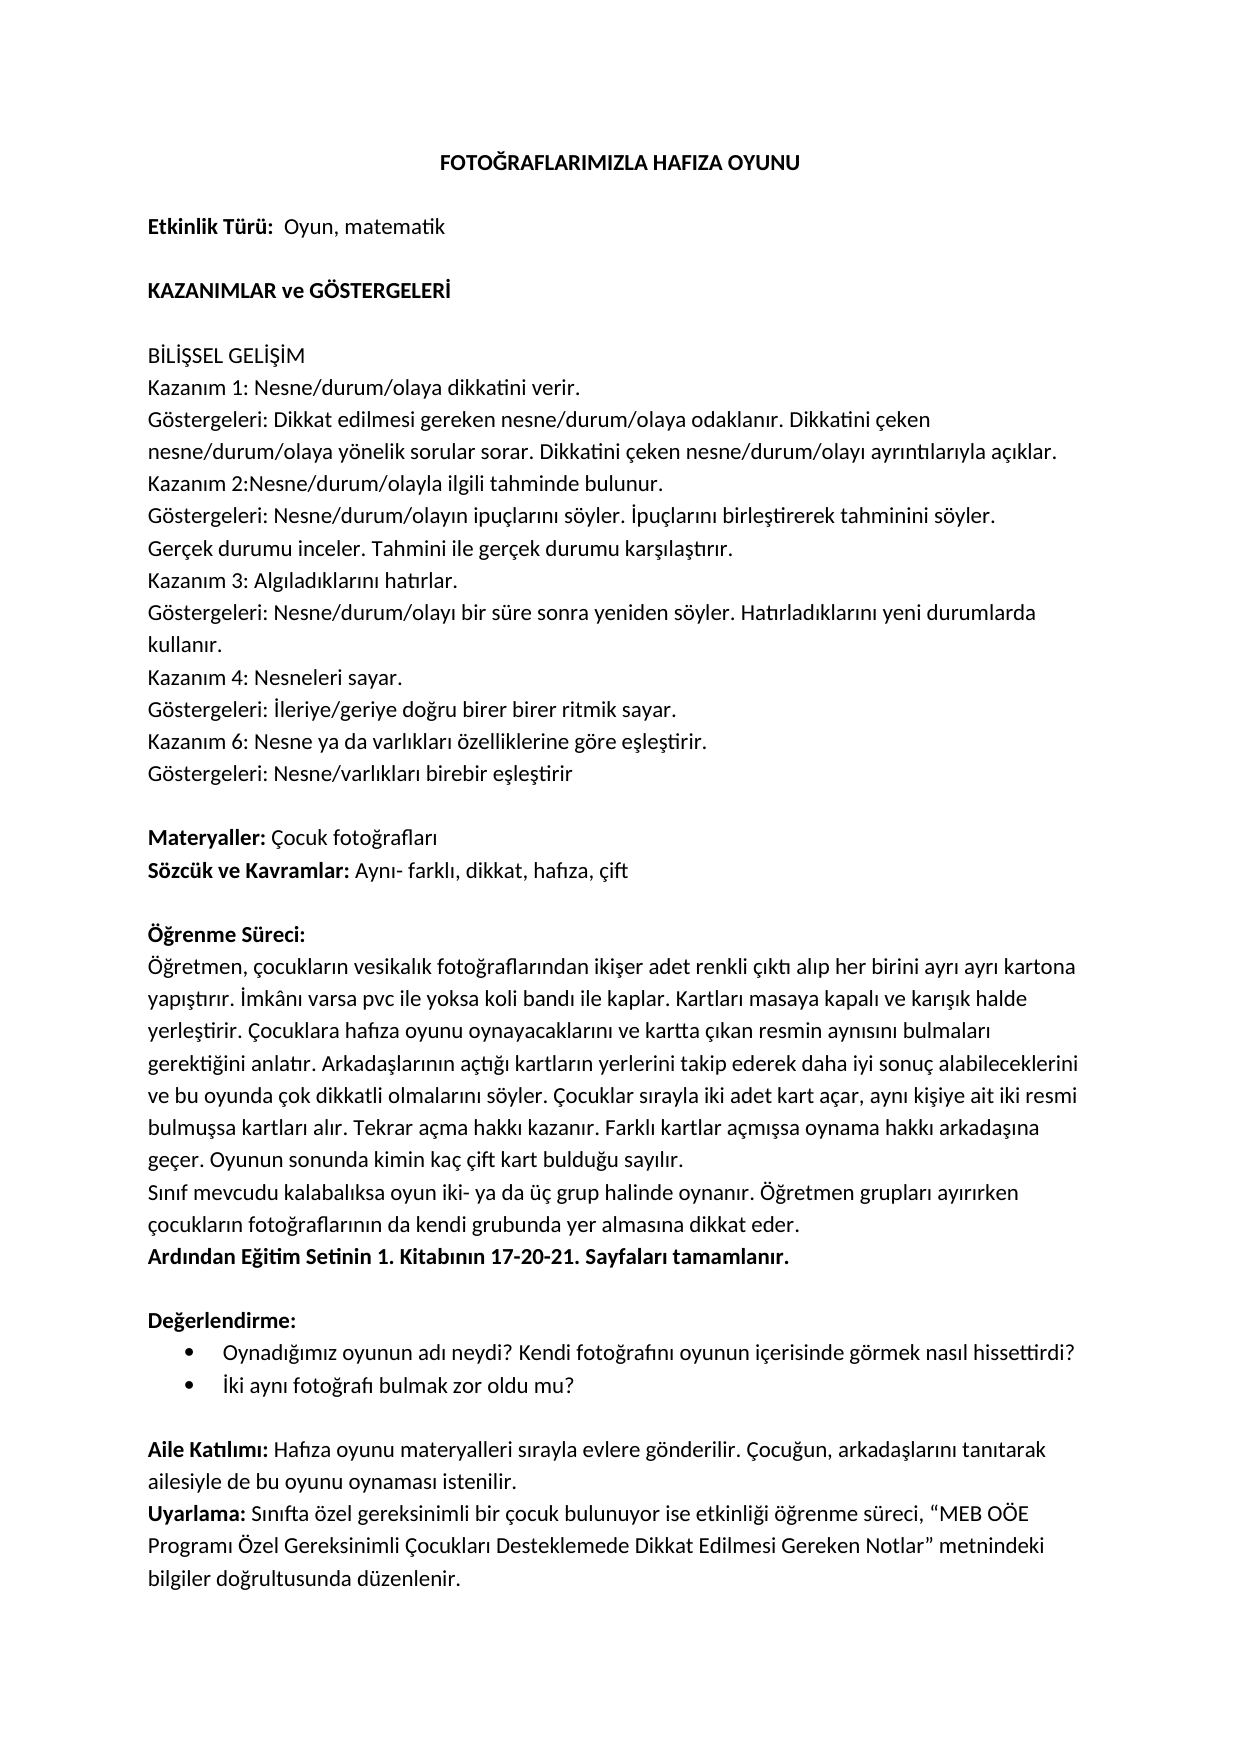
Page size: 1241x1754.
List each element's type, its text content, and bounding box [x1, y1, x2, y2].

text Göstergeleri: Dikkat edilmesi gereken nesne/durum/olaya odaklanır. Dikkatini çeken nesne/durum/olaya yönelik sorular sorar. Dikkatini çeken nesne/durum/olayı ayrıntılarıyla açıklar. [148, 405, 1093, 465]
text Öğrenme Süreci: [148, 920, 1093, 948]
text Öğretmen, çocukların vesikalık fotoğraflarından ikişer adet renkli çıktı alıp her birini ayrı ayrı kartona yapıştırır. İmkânı varsa pvc ile yoksa koli bandı ile kaplar. Kartları masaya kapalı ve karışık halde yerleştirir. Çocuklara hafıza oyunu oynayacaklarını ve kartta çıkan resmin aynısını bulmaları gerektiğini anlatır. Arkadaşlarının açtığı kartların yerlerini takip ederek daha iyi sonuç alabileceklerini ve bu oyunda çok dikkatli olmalarını söyler. Çocuklar sırayla iki adet kart açar, aynı kişiye ait iki resmi bulmuşsa kartları alır. Tekrar açma hakkı kazanır. Farklı kartlar açmışsa oynama hakkı arkadaşına geçer. Oyunun sonunda kimin kaç çift kart bulduğu sayılır. [148, 952, 1093, 1173]
text Kazanım 3: Algıladıklarını hatırlar. [148, 566, 1093, 594]
text FOTOĞRAFLARIMIZLA HAFIZA OYUNU [148, 148, 1093, 176]
text KAZANIMLAR ve GÖSTERGELERİ [148, 276, 1093, 304]
text Sınıf mevcudu kalabalıksa oyun iki- ya da üç grup halinde oynanır. Öğretmen grupları ayırırken çocukların fotoğraflarının da kendi grubunda yer almasına dikkat eder. [148, 1178, 1093, 1238]
text Değerlendirme: [148, 1306, 1093, 1334]
text Göstergeleri: Nesne/durum/olayı bir süre sonra yeniden söyler. Hatırladıklarını yeni durumlarda kullanır. [148, 598, 1093, 658]
text Materyaller: Çocuk fotoğrafları [148, 823, 1093, 852]
text Ardından Eğitim Setinin 1. Kitabının 17-20-21. Sayfaları tamamlanır. [148, 1242, 1093, 1270]
text Gerçek durumu inceler. Tahmini ile gerçek durumu karşılaştırır. [148, 534, 1093, 562]
text Kazanım 4: Nesneleri sayar. Göstergeleri: İleriye/geriye doğru birer birer ritmik sayar. [148, 663, 1093, 723]
text Kazanım 1: Nesne/durum/olaya dikkatini verir. [148, 373, 1093, 401]
text Uyarlama: Sınıfta özel gereksinimli bir çocuk bulunuyor ise etkinliği öğrenme süreci, “MEB OÖE Programı Özel Gereksinimli Çocukları Desteklemede Dikkat Edilmesi Gereken Notlar” metnindeki bilgiler doğrultusunda düzenlenir. [148, 1499, 1093, 1592]
text Kazanım 6: Nesne ya da varlıkları özelliklerine göre eşleştirir. [148, 727, 1093, 755]
text Sözcük ve Kavramlar: Aynı- farklı, dikkat, hafıza, çift [148, 856, 1093, 884]
list Oynadığımız oyunun adı neydi? Kendi fotoğrafını oyunun içerisinde görmek nasıl hissettirdi? [185, 1338, 1093, 1367]
text Göstergeleri: Nesne/varlıkları birebir eşleştirir [148, 759, 1093, 787]
text Kazanım 2:Nesne/durum/olayla ilgili tahminde bulunur. [148, 469, 1093, 497]
text Etkinlik Türü: Oyun, matematik [148, 212, 1093, 240]
text Göstergeleri: Nesne/durum/olayın ipuçlarını söyler. İpuçlarını birleştirerek tahminini söyler. [148, 502, 1093, 530]
text BİLİŞSEL GELİŞİM [148, 341, 1093, 369]
list İki aynı fotoğrafı bulmak zor oldu mu? [185, 1371, 1093, 1399]
text Aile Katılımı: Hafıza oyunu materyalleri sırayla evlere gönderilir. Çocuğun, arkadaşlarını tanıtarak ailesiyle de bu oyunu oynaması istenilir. [148, 1435, 1093, 1495]
